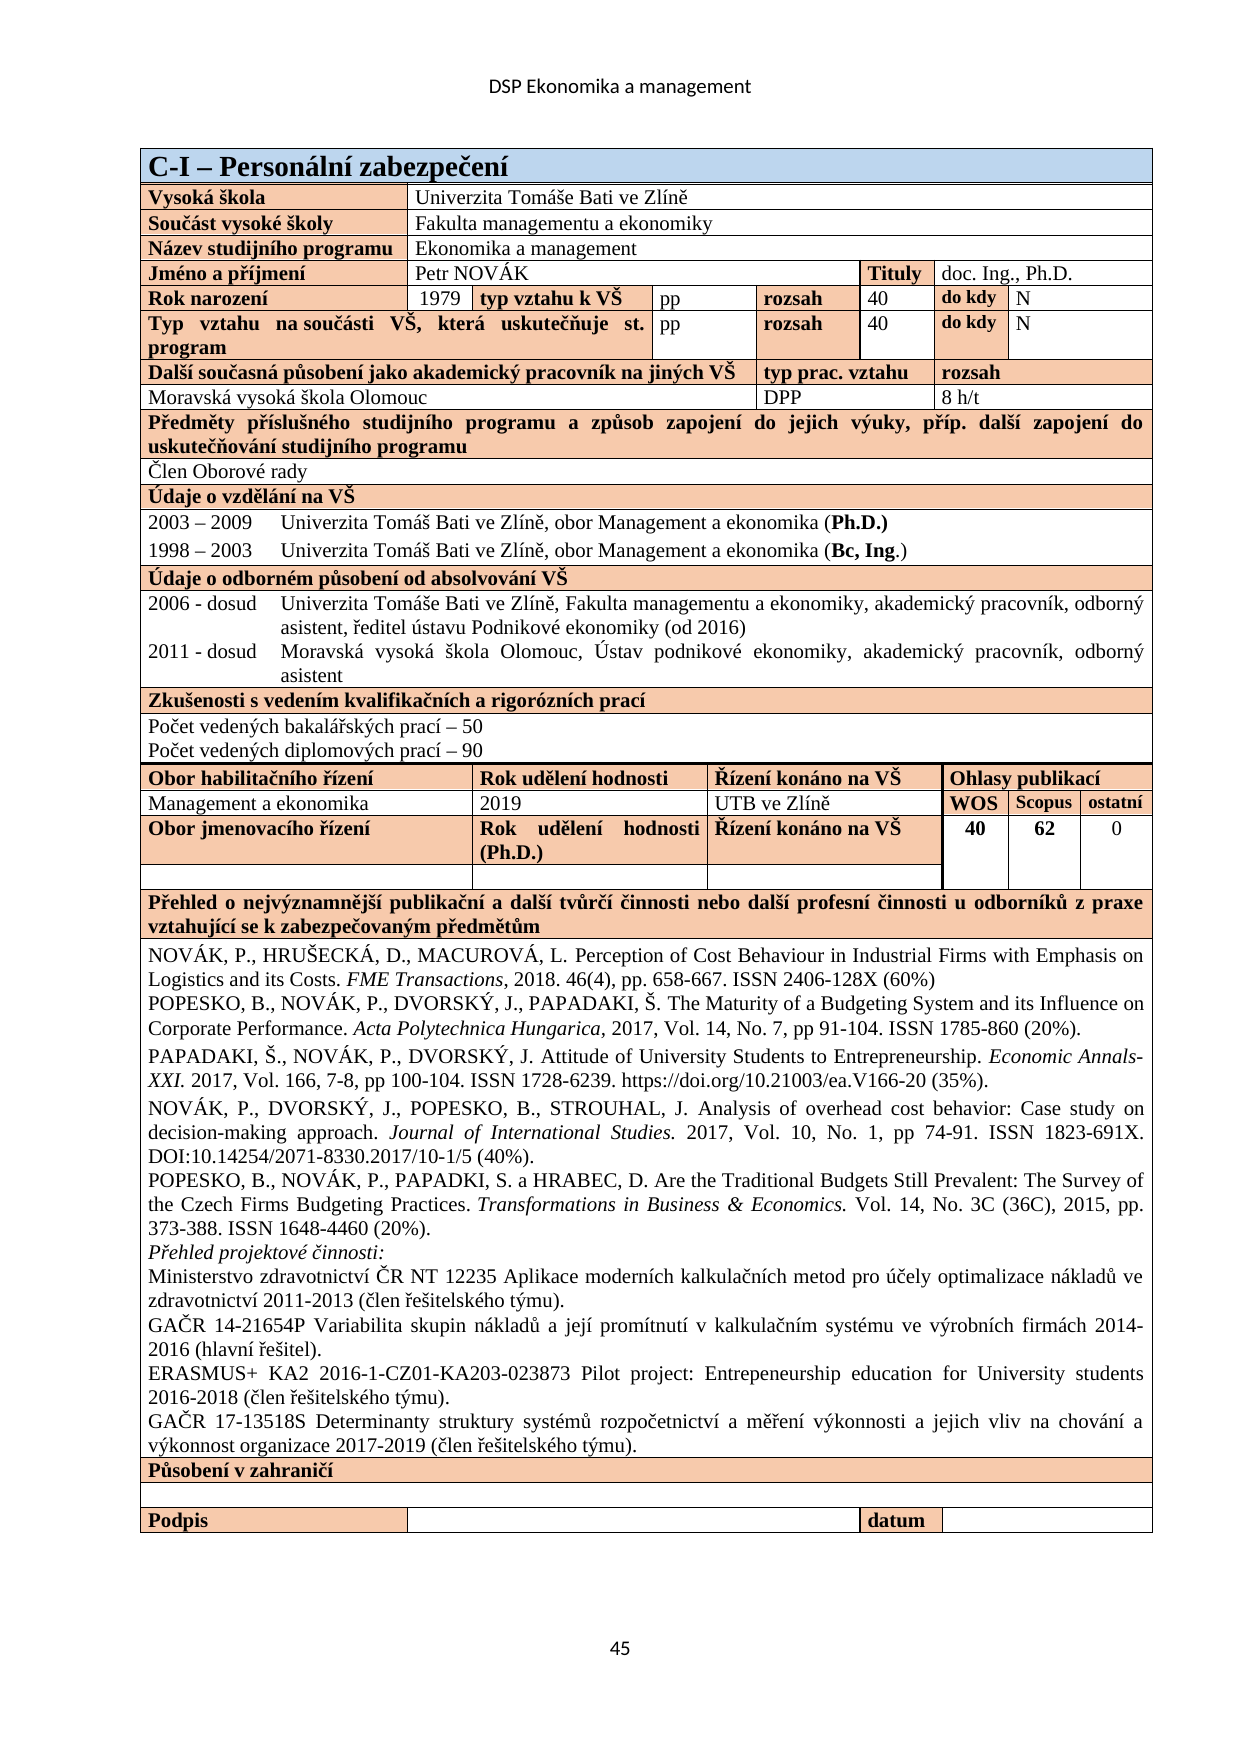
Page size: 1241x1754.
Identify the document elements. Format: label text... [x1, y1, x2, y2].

table_cell rozsah [757, 286, 859, 310]
table_cell 1979 [408, 286, 472, 310]
table_cell 62 [1009, 816, 1080, 889]
table_cell [141, 865, 472, 889]
table_cell 2006 - dosud [141, 591, 273, 639]
table_cell do kdy [935, 286, 1008, 310]
table_cell Člen Oborové rady [141, 459, 1152, 483]
table_cell Obor jmenovacího řízení [141, 816, 472, 864]
table_cell Řízení konáno na VŠ [708, 765, 941, 789]
table_cell Scopus [1009, 791, 1080, 814]
table_cell 2003 – 2009 [141, 510, 273, 538]
table_cell Novák, P., Hrušecká, D., Macurová, L. Perception of Cost Behaviour in Industrial Firms with Emphasis on Logistics and its Costs. FME Transactions, 2018. 46(4), pp. 658-667. ISSN 2406-128X (60%) Popesko, B., Novák, P., Dvorský, J., PAPADAKI, Š. The Maturity of a Budgeting System and its Influence on Corporate Performance. Acta Polytechnica Hungarica, 2017, Vol. 14, No. 7, pp 91-104. ISSN 1785-860 (20%). Papadaki, Š., Novák, P., Dvorský, J. Attitude of University Students to Entrepreneurship. Economic Annals-XXI. 2017, Vol. 166, 7-8, pp 100-104. ISSN 1728-6239. https://doi.org/10.21003/ea.V166-20 (35%). Novák, P., Dvorský, J., Popesko, B., Strouhal, J. Analysis of overhead cost behavior: Case study on decision-making approach. Journal of International Studies. 2017, Vol. 10, No. 1, pp 74-91. ISSN 1823-691X. DOI:10.14254/2071-8330.2017/10-1/5 (40%). POPESKO, B., NOVÁK, P., PAPADKI, S. a HRABEC, D. Are the Traditional Budgets Still Prevalent: The Survey of the Czech Firms Budgeting Practices. Transformations in Business & Economics. Vol. 14, No. 3C (36C), 2015, pp. 373-388. ISSN 1648-4460 (20%). Přehled projektové činnosti: Ministerstvo zdravotnictví ČR NT 12235 Aplikace moderních kalkulačních metod pro účely optimalizace nákladů ve zdravotnictví 2011-2013 (člen řešitelského týmu). GAČR 14-21654P Variabilita skupin nákladů a její promítnutí v kalkulačním systému ve výrobních firmách 2014-2016 (hlavní řešitel). ERASMUS+ KA2 2016-1-CZ01-KA203-023873 Pilot project: Entrepeneurship education for University students 2016-2018 (člen řešitelského týmu). GAČR 17-13518S Determinanty struktury systémů rozpočetnictví a měření výkonnosti a jejich vliv na chování a výkonnost organizace 2017-2019 (člen řešitelského týmu). [141, 939, 1152, 1457]
table_cell Typ vztahu na součásti VŠ, která uskutečňuje st. program [141, 311, 652, 359]
table_cell Rok udělení hodnosti (Ph.D.) [473, 816, 707, 864]
table_cell Ohlasy publikací [944, 765, 1152, 789]
table_cell Petr NOVÁK [408, 261, 859, 285]
table_cell Údaje o odborném působení od absolvování VŠ [141, 566, 1152, 590]
table_cell 40 [861, 286, 934, 310]
table_cell Přehled o nejvýznamnější publikační a další tvůrčí činnosti nebo další profesní činnosti u odborníků z praxe vztahující se k zabezpečovaným předmětům [141, 890, 1152, 938]
table_cell Součást vysoké školy [141, 210, 407, 234]
table_cell Zkušenosti s vedením kvalifikačních a rigorózních prací [141, 688, 1152, 713]
table_cell Údaje o vzdělání na VŠ [141, 485, 1152, 508]
table_cell Univerzita Tomáše Bati ve Zlíně, Fakulta managementu a ekonomiky, akademický pracovník, odborný asistent, ředitel ústavu Podnikové ekonomiky (od 2016) [273, 591, 1152, 639]
table_cell rozsah [935, 360, 1152, 384]
table_cell 1998 – 2003 [141, 538, 273, 565]
table_cell Rok udělení hodnosti [473, 765, 707, 789]
table_cell doc. Ing., Ph.D. [935, 261, 1152, 285]
table_cell ostatní [1081, 791, 1152, 814]
table_cell 2019 [473, 791, 707, 814]
table_cell datum [861, 1508, 942, 1532]
table_cell Počet vedených bakalářských prací – 50 Počet vedených diplomových prací – 90 [141, 714, 1152, 762]
table_cell [708, 865, 941, 889]
table_cell Univerzita Tomáš Bati ve Zlíně, obor Management a ekonomika (Ph.D.) [273, 510, 1152, 538]
table_cell Rok narození [141, 286, 407, 310]
table_cell Fakulta managementu a ekonomiky [408, 210, 1152, 234]
table_cell Vysoká škola [141, 185, 407, 209]
table_cell Předměty příslušného studijního programu a způsob zapojení do jejich výuky, příp. další zapojení do uskutečňování studijního programu [141, 410, 1152, 458]
table_cell typ prac. vztahu [757, 360, 934, 384]
table_header C-I – Personální zabezpečení [141, 149, 1152, 182]
table_cell DPP [757, 385, 934, 409]
table_cell Univerzita Tomáše Bati ve Zlíně [408, 185, 1152, 209]
table_cell 2011 - dosud [141, 639, 273, 687]
table_cell pp [653, 286, 756, 310]
table_cell N [1009, 286, 1152, 310]
table_cell typ vztahu k VŠ [473, 286, 652, 310]
table_cell Ekonomika a management [408, 236, 1152, 259]
table_cell WOS [944, 791, 1008, 814]
table_cell Řízení konáno na VŠ [708, 816, 941, 864]
table_cell [473, 865, 707, 889]
table_cell Jméno a příjmení [141, 261, 407, 285]
table_cell do kdy [935, 311, 1008, 359]
table_cell [943, 1508, 1152, 1532]
table_cell [408, 1508, 859, 1532]
table_cell Tituly [861, 261, 934, 285]
table_cell 8 h/t [935, 385, 1152, 409]
table_cell Další současná působení jako akademický pracovník na jiných VŠ [141, 360, 756, 384]
table_cell pp [653, 311, 756, 359]
table_cell 40 [861, 311, 934, 359]
table_cell N [1009, 311, 1152, 359]
table_cell rozsah [757, 311, 859, 359]
table_cell Management a ekonomika [141, 791, 472, 814]
table_cell Působení v zahraničí [141, 1458, 1152, 1482]
table_cell 40 [944, 816, 1008, 889]
table_cell UTB ve Zlíně [708, 791, 941, 814]
table_cell Název studijního programu [141, 236, 407, 259]
table_cell Podpis [141, 1508, 407, 1532]
table_cell Moravská vysoká škola Olomouc, Ústav podnikové ekonomiky, akademický pracovník, odborný asistent [273, 639, 1152, 687]
table_cell Moravská vysoká škola Olomouc [141, 385, 756, 409]
table_cell Obor habilitačního řízení [141, 765, 472, 789]
table_cell 0 [1081, 816, 1152, 889]
table_cell [141, 1483, 1152, 1507]
table_cell Univerzita Tomáš Bati ve Zlíně, obor Management a ekonomika (Bc, Ing.) [273, 538, 1152, 565]
